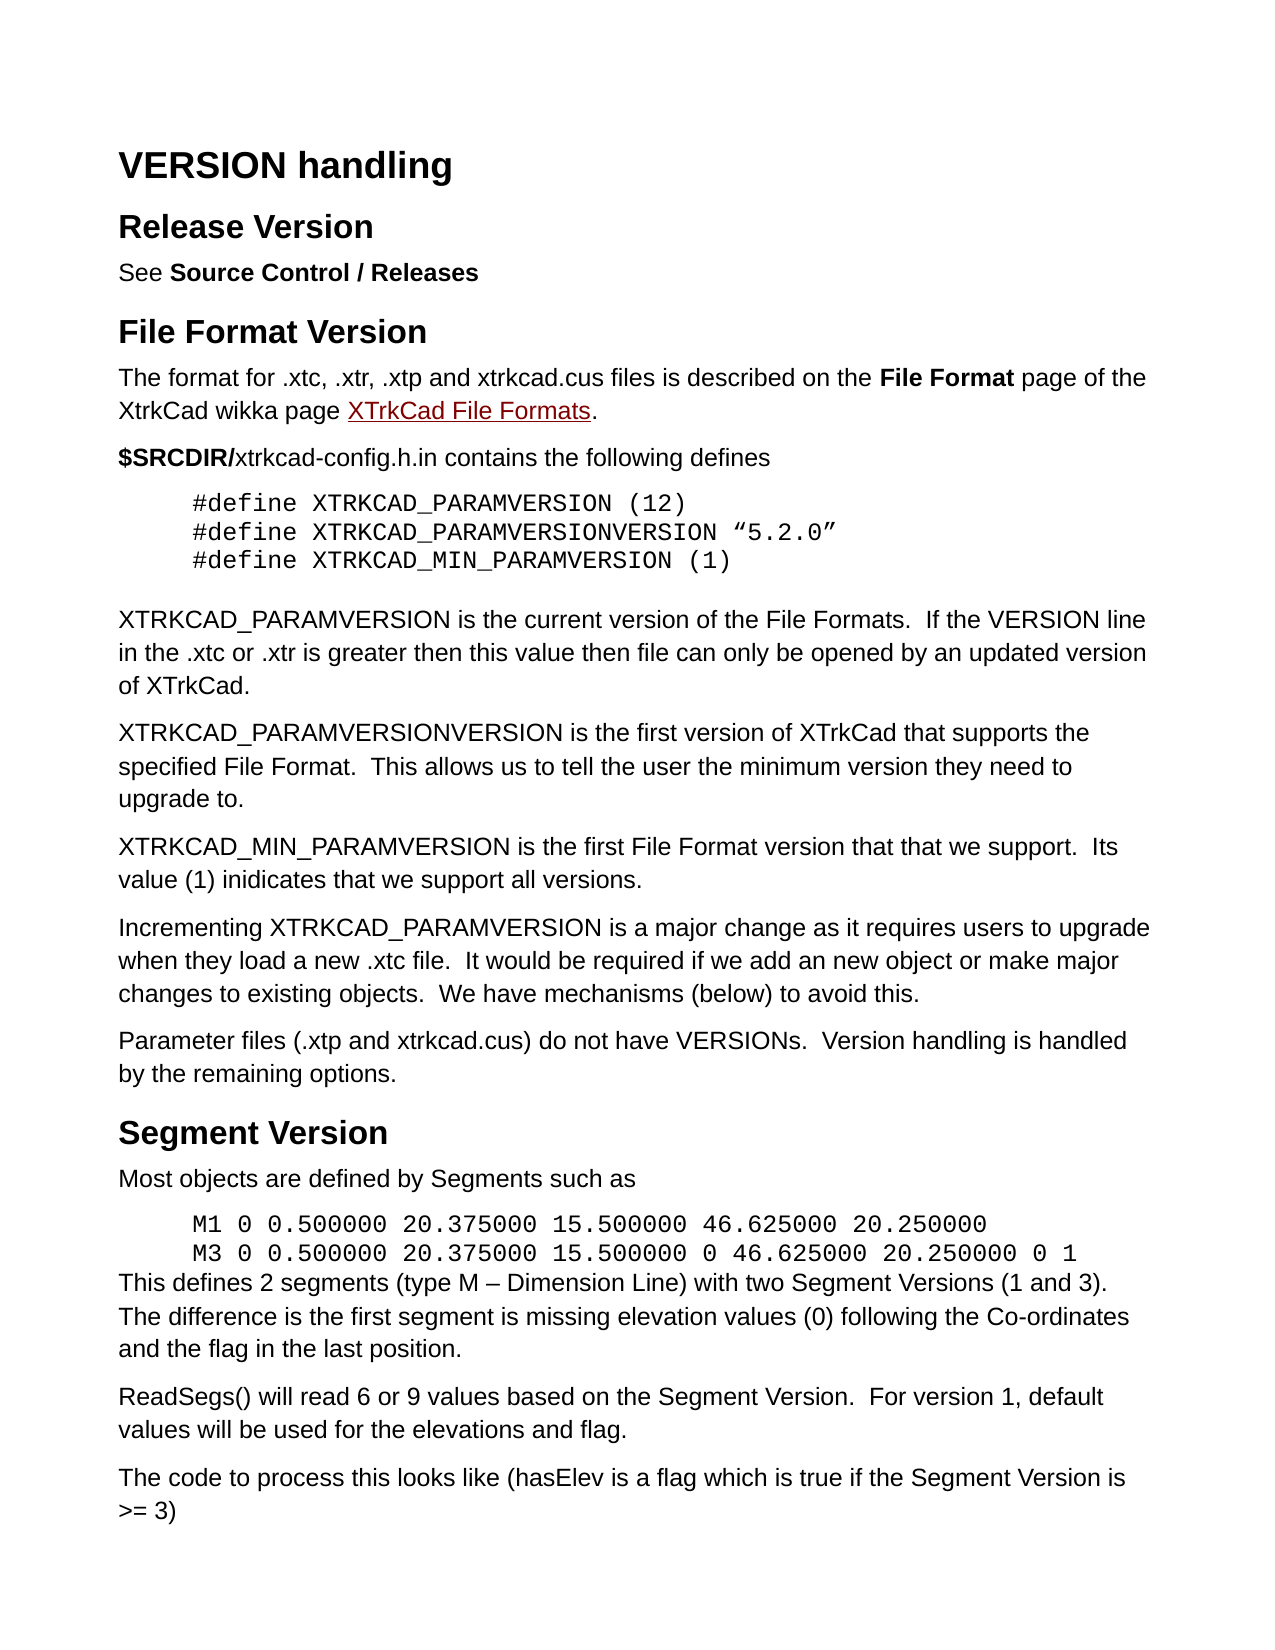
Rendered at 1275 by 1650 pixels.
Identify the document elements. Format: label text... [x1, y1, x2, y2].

text Most objects are defined by Segments such as [118, 1164, 1157, 1193]
text See Source Control / Releases [118, 258, 1157, 287]
text M3 0 0.500000 20.375000 15.500000 0 46.625000 20.250000 0 1 [118, 1240, 1157, 1268]
text #define XTRKCAD_PARAMVERSION (12) [192, 491, 1157, 519]
text #define XTRKCAD_PARAMVERSIONVERSION “5.2.0” [192, 519, 1157, 548]
text #define XTRKCAD_MIN_PARAMVERSION (1) [192, 548, 1157, 576]
subtitle File Format Version [118, 312, 1157, 350]
text XTRKCAD_PARAMVERSIONVERSION is the first version of XTrkCad that supports the specified File Format. This allows us to tell the user the minimum version they need to upgrade to. [118, 718, 1157, 813]
subtitle Release Version [118, 207, 1157, 246]
text XTRKCAD_MIN_PARAMVERSION is the first File Format version that that we support. Its value (1) inidicates that we support all versions. [118, 832, 1157, 894]
text Incrementing XTRKCAD_PARAMVERSION is a major change as it requires users to upgrade when they load a new .xtc file. It would be required if we add an new object or make major changes to existing objects. We have mechanisms (below) to avoid this. [118, 913, 1157, 1007]
text This defines 2 segments (type M – Dimension Line) with two Segment Versions (1 and 3). The difference is the first segment is missing elevation values (0) following the Co-ordinates and the flag in the last position. [118, 1268, 1157, 1363]
text ReadSegs() will read 6 or 9 values based on the Segment Version. For version 1, default values will be used for the elevations and flag. [118, 1382, 1157, 1444]
subtitle VERSION handling [118, 143, 1157, 186]
text The code to process this looks like (hasElev is a flag which is true if the Segment Version is >= 3) [118, 1463, 1157, 1524]
text M1 0 0.500000 20.375000 15.500000 46.625000 20.250000 [118, 1212, 1157, 1240]
text XTRKCAD_PARAMVERSION is the current version of the File Formats. If the VERSION line in the .xtc or .xtr is greater then this value then file can only be opened by an updated version of XTrkCad. [118, 605, 1157, 699]
text $SRCDIR/xtrkcad-config.h.in contains the following defines [118, 443, 1157, 472]
subtitle Segment Version [118, 1113, 1157, 1152]
text The format for .xtc, .xtr, .xtp and xtrkcad.cus files is described on the File Format page of the XtrkCad wikka page XTrkCad File Formats. [118, 363, 1157, 424]
text Parameter files (.xtp and xtrkcad.cus) do not have VERSIONs. Version handling is handled by the remaining options. [118, 1026, 1157, 1088]
